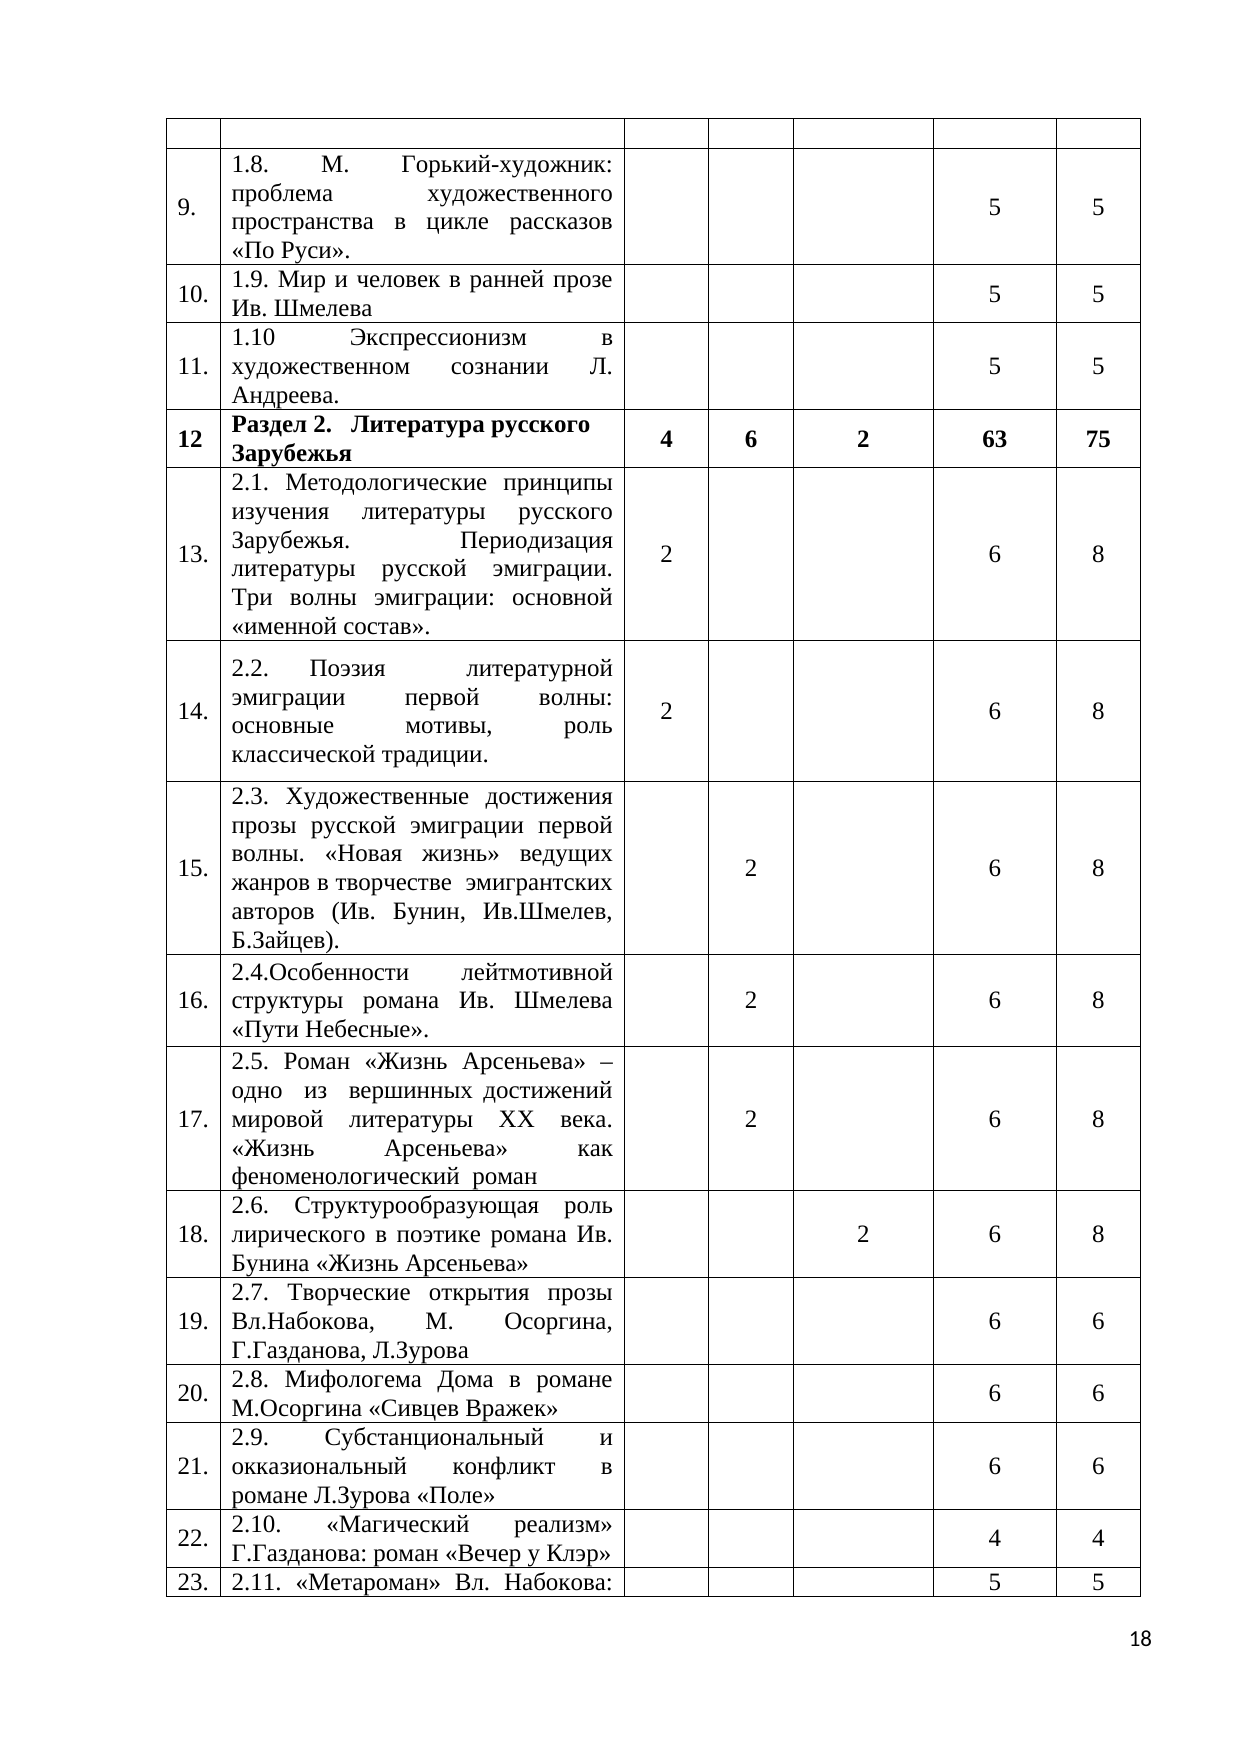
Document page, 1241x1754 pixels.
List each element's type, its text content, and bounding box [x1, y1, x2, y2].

table_cell [709, 265, 793, 322]
table_cell 4 [934, 1510, 1056, 1566]
table_cell [625, 119, 708, 148]
table_cell 16. [167, 955, 220, 1046]
table_cell 12 [167, 410, 220, 467]
table_cell 4 [1057, 1510, 1140, 1566]
table_cell 6 [934, 1047, 1056, 1190]
table_cell 2.6. Структурообразующая роль лирического в поэтике романа Ив. Бунина «Жизнь Арсеньева» [221, 1191, 624, 1277]
table_cell 2 [794, 119, 933, 148]
table_cell 5 [1057, 149, 1140, 264]
table_cell 6 [934, 782, 1056, 953]
table_cell 17. [167, 1047, 220, 1190]
table_cell 2 [709, 1047, 793, 1190]
table_cell 15. [167, 782, 220, 953]
table_cell [794, 1278, 933, 1364]
table_cell 22. [167, 1510, 220, 1566]
table_cell 21. [167, 1423, 220, 1508]
table_cell [625, 265, 708, 322]
table_cell 2.9. Субстанциональный и окказиональный конфликт в романе Л.Зурова «Поле» [221, 1423, 624, 1508]
table_cell 2 [625, 468, 708, 640]
table_cell [794, 1423, 933, 1508]
table_cell 2.5. Роман «Жизнь Арсеньева» – одно из вершинных достижений мировой литературы ХХ века. «Жизнь Арсеньева» как феноменологический роман [221, 1047, 624, 1190]
table_cell 14. [167, 641, 220, 781]
table_cell 2 [709, 782, 793, 953]
table_cell 4 [625, 410, 708, 467]
table_cell [625, 782, 708, 953]
table_cell 18. [167, 1191, 220, 1277]
table_cell 2.8. Мифологема Дома в романе М.Осоргина «Сивцев Вражек» [221, 1365, 624, 1422]
table_cell 5 [934, 149, 1056, 264]
table_cell 13. [167, 468, 220, 640]
table_cell 6 [1057, 1278, 1140, 1364]
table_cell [221, 1568, 624, 1596]
table_cell 5 [934, 265, 1056, 322]
table_cell [709, 119, 793, 148]
table_cell 8 [1057, 468, 1140, 640]
table_cell 1.9. Мир и человек в ранней прозе Ив. Шмелева [221, 265, 624, 322]
table_cell [625, 1047, 708, 1190]
table_cell 63 [934, 410, 1056, 467]
table_cell 7 [1057, 119, 1140, 148]
table_cell 2.1. Методологические принципы изучения литературы русского Зарубежья. Периодизация литературы русской эмиграции. Три волны эмиграции: основной «именной состав». [221, 468, 624, 640]
table_cell [625, 1191, 708, 1277]
table_cell 8 [1057, 1191, 1140, 1277]
table_cell [709, 149, 793, 264]
table_cell 8 [1057, 955, 1140, 1046]
table_cell [794, 1365, 933, 1422]
table_cell 6 [709, 410, 793, 467]
table_cell [794, 265, 933, 322]
table_cell [709, 641, 793, 781]
table_cell 6 [934, 1278, 1056, 1364]
table_cell 8 [1057, 641, 1140, 781]
table_cell [794, 149, 933, 264]
table_cell 2 [794, 410, 933, 467]
table_cell 10. [167, 265, 220, 322]
table_cell [794, 641, 933, 781]
table_cell 6 [934, 1423, 1056, 1508]
table_cell 6 [934, 1365, 1056, 1422]
table_cell 8. [167, 119, 220, 148]
table_cell 8 [1057, 782, 1140, 953]
table_cell 5 [934, 119, 1056, 148]
table_cell 23. [167, 1568, 220, 1596]
table_cell 6 [934, 468, 1056, 640]
table_cell [794, 1568, 933, 1596]
table_cell 20. [167, 1365, 220, 1422]
table_cell 9. [167, 149, 220, 264]
table_cell 1.10 Экспрессионизм в художественном сознании Л. Андреева. [221, 323, 624, 409]
table_cell [709, 468, 793, 640]
table_cell [709, 1365, 793, 1422]
table_cell 2.10. «Магический реализм» Г.Газданова: роман «Вечер у Клэр» [221, 1510, 624, 1566]
table_cell [794, 468, 933, 640]
table_cell 11. [167, 323, 220, 409]
table_cell 5 [934, 1568, 1056, 1596]
table_cell 6 [1057, 1423, 1140, 1508]
table_cell 2 [794, 1191, 933, 1277]
table_cell 2 [625, 641, 708, 781]
table_cell 75 [1057, 410, 1140, 467]
table_cell [709, 323, 793, 409]
table_cell 6 [1057, 1365, 1140, 1422]
table_cell 5 [1057, 323, 1140, 409]
table_cell 5 [1057, 1568, 1140, 1596]
table_cell [625, 1365, 708, 1422]
table_cell [794, 782, 933, 953]
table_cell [221, 119, 624, 148]
table_cell [625, 1423, 708, 1508]
table_cell 2.4.Особенности лейтмотивной структуры романа Ив. Шмелева «Пути Небесные». [221, 955, 624, 1046]
table_cell [625, 1278, 708, 1364]
table_cell [625, 955, 708, 1046]
table_cell 8 [1057, 1047, 1140, 1190]
table_cell [709, 1278, 793, 1364]
table_cell 6 [934, 641, 1056, 781]
table_cell [794, 1047, 933, 1190]
table_cell [625, 1568, 708, 1596]
table_cell 1.8. М. Горький-художник: проблема художественного пространства в цикле рассказов «По Руси». [221, 149, 624, 264]
table_cell 2 [709, 955, 793, 1046]
table_cell 6 [934, 1191, 1056, 1277]
table_cell [794, 955, 933, 1046]
table_cell [709, 1510, 793, 1566]
table_cell [709, 1568, 793, 1596]
table_cell 2.7. Творческие открытия прозы Вл.Набокова, М. Осоргина, Г.Газданова, Л.Зурова [221, 1278, 624, 1364]
table_cell 6 [934, 955, 1056, 1046]
table_cell 2.2. Поэзия литературной эмиграции первой волны: основные мотивы, роль классической традиции. [221, 641, 624, 781]
table_cell [625, 1510, 708, 1566]
table_cell [625, 149, 708, 264]
table_cell [794, 323, 933, 409]
table_cell 5 [934, 323, 1056, 409]
table_cell 19. [167, 1278, 220, 1364]
table_cell Раздел 2. Литература русского Зарубежья [221, 410, 624, 467]
table_cell 5 [1057, 265, 1140, 322]
table_cell [625, 323, 708, 409]
table_cell [794, 1510, 933, 1566]
table_cell 2.3. Художественные достижения прозы русской эмиграции первой волны. «Новая жизнь» ведущих жанров в творчестве эмигрантских авторов (Ив. Бунин, Ив.Шмелев, Б.Зайцев). [221, 782, 624, 953]
table_cell [709, 1191, 793, 1277]
table_cell [709, 1423, 793, 1508]
